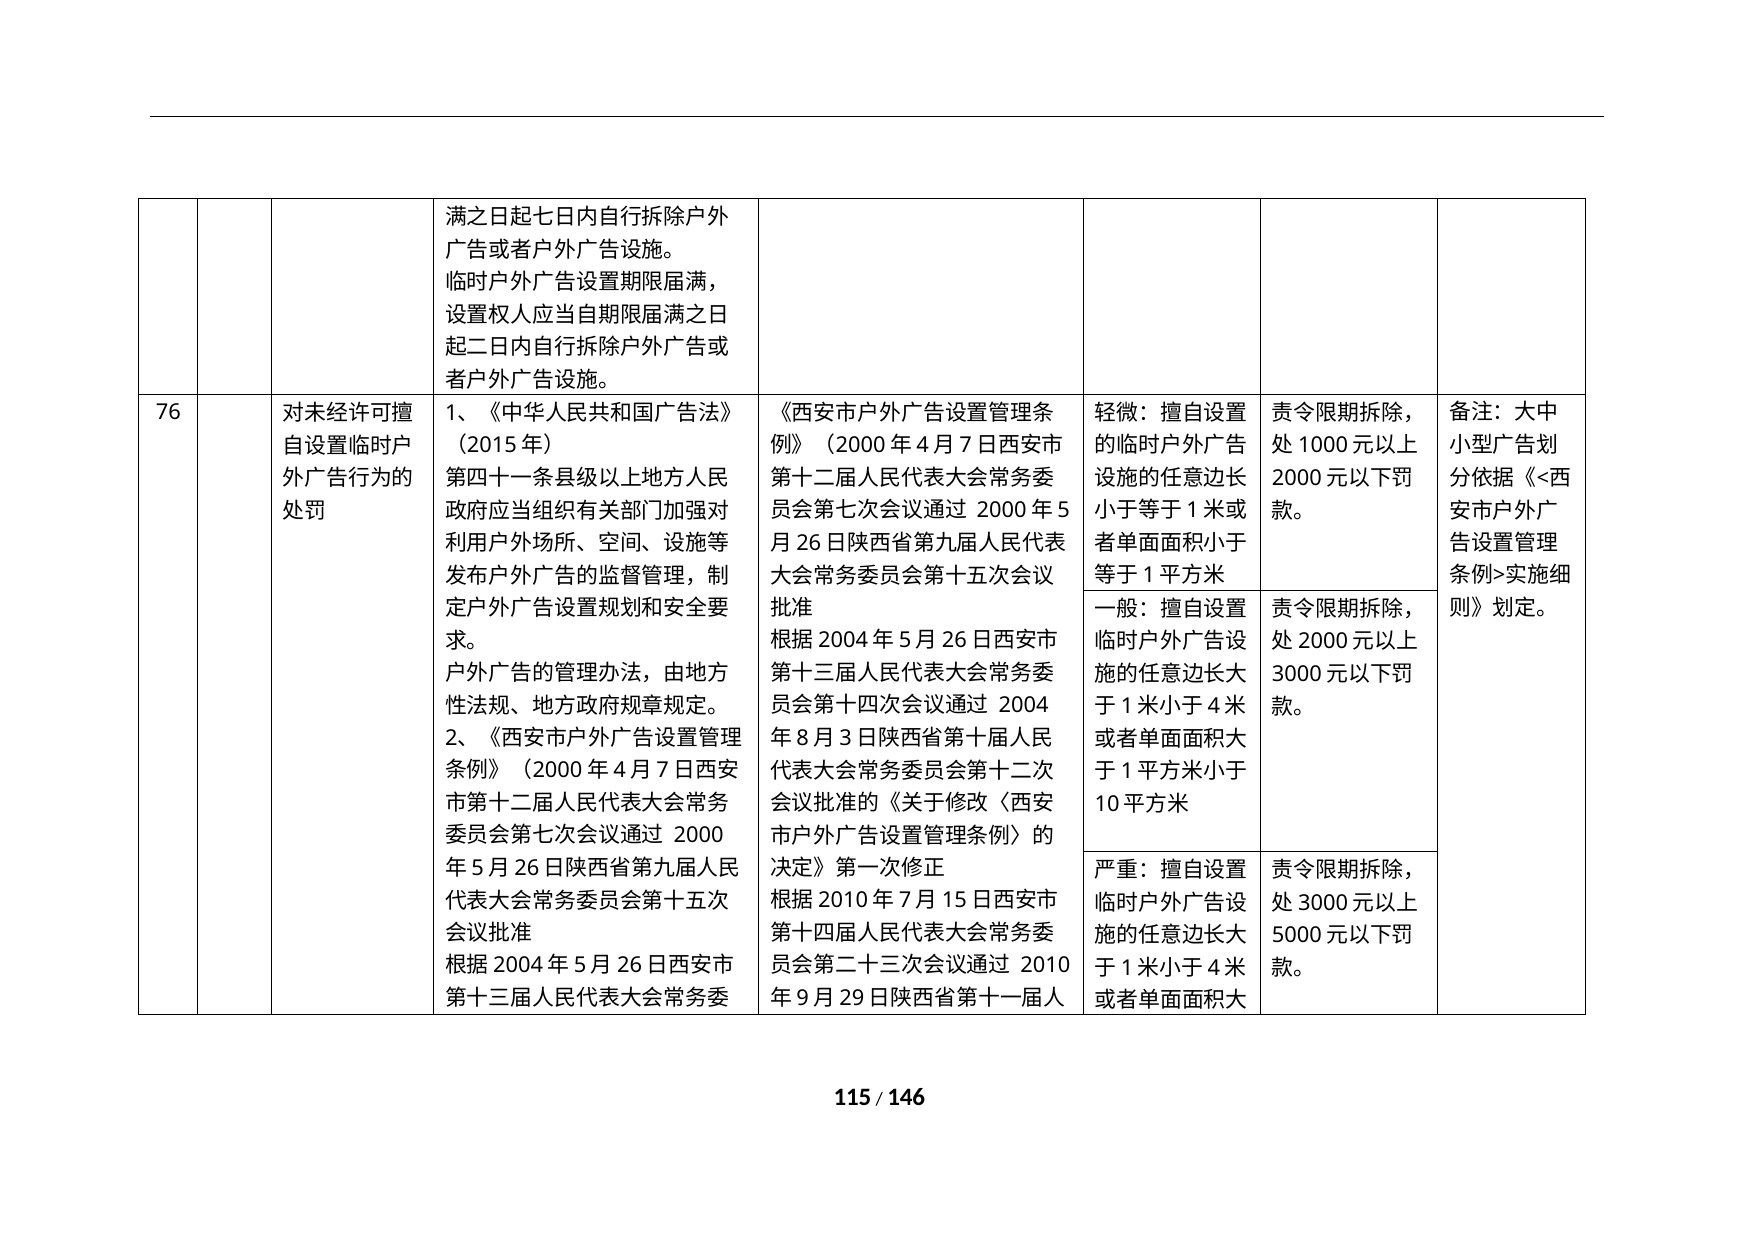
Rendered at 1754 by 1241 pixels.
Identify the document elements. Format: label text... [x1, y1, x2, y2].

table_cell 轻微：擅自设置的临时户外广告设施的任意边长小于等于1米或者单面面积小于等于1平方米 [1084, 395, 1260, 590]
table_cell 1、《中华人民共和国广告法》（2015年） 第四十一条县级以上地方人民政府应当组织有关部门加强对利用户外场所、空间、设施等发布户外广告的监督管理，制定户外广告设置规划和安全要求。 户外广告的管理办法，由地方性法规、地方政府规章规定。 2、《西安市户外广告设置管理条例》（2000年4月7日西安市第十二届人民代表大会常务委员会第七次会议通过 2000年5月26日陕西省第九届人民代表大会常务委员会第十五次会议批准 根据2004年5月26日西安市第十三届人民代表大会常务委员会第十四次会议通过 2004年8月3日陕西省第十届人民代表大会常务委员会第十二次会议批准的《关于修改〈西安市户外广告设置管理条例〉的决定》第一次修正 根据2010年7月15日西安市第十四届人民代表大会常务委员会第二十三次会议通过 2010年9月29日陕西省第十一届人民代表大会常务委员会第十八次会议批准的《西安市人民代表大会常务委员会关于修改部分地方性法规的决定》第二次修正 2014年2月26日西安市第十五届人民代表大会常务委员会第十四次会议修订通过 2014年3月27日陕西省第十二届人民代表大会常务委员会第八次会议批准 根据2016年12月22日西安市第十五届人民代表大会常务委员会第三十六次会议通过 2017年3月30日陕西省第十二届人民代表大会常务委员会第三十三次会议批准的《西安市人民代表大会常务委员会关于修改〈西安市保护消费者合法权益条例〉等49部地方性法规的决定》第三次修正 根据2020年10月21日西安市第十六届人民代表大会常务委员会第三十七次会议通过 2020年11月26日陕西省第十三届人民代表大会常务委员会第二十三次会议批准的《西安市人民代表大会常务委员会关于修改〈西安市保护消费者合法权益条例〉等65部地方性法规的决定》第四次修正） 第十八条 设置户外广告实行行政许可制度。户外广告设置权通过招标、拍卖或者申请方式取得。 未取得户外广告设置权，任何单位和个人不得设置户外广告 [434, 395, 758, 1014]
table_cell 备注：大中小型广告划分依据《<西安市户外广告设置管理条例>实施细则》划定。 [1438, 395, 1585, 1014]
table_cell 责令限期拆除，处2000元以上3000元以下罚款。 [1261, 591, 1437, 851]
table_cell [1084, 852, 1260, 1014]
table_cell [198, 395, 271, 1014]
table_cell 76 [139, 395, 197, 1014]
table_cell 责令限期拆除，处1000元以上2000元以下罚款。 [1261, 395, 1437, 590]
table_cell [1261, 199, 1437, 394]
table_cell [1261, 852, 1437, 1014]
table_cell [1084, 199, 1260, 394]
table_cell 一般：擅自设置临时户外广告设施的任意边长大于1米小于4米或者单面面积大于1平方米小于10平方米 [1084, 591, 1260, 851]
table_cell 对未经许可擅自设置临时户外广告行为的处罚 [272, 395, 433, 1014]
table_cell 《西安市户外广告设置管理条例》（2000年4月7日西安市第十二届人民代表大会常务委员会第七次会议通过 2000年5月26日陕西省第九届人民代表大会常务委员会第十五次会议批准 根据2004年5月26日西安市第十三届人民代表大会常务委员会第十四次会议通过 2004年8月3日陕西省第十届人民代表大会常务委员会第十二次会议批准的《关于修改〈西安市户外广告设置管理条例〉的决定》第一次修正 根据2010年7月15日西安市第十四届人民代表大会常务委员会第二十三次会议通过 2010年9月29日陕西省第十一届人民代表大会常务委员会第十八次会议批准的《西安市人民代表大会常务委员会关于修改部分地方性法规的决定》第二次修正 2014年2月26日西安市第十五届人民代表大会常务委员会第十四次会议修订通过 2014年3月27日陕西省第十二届人民代表大会常务委员会第八次会议批准 根据2016年12月22日西安市第十五届人民代表大会常务委员会第三十六次会议通过 2017年3月30日陕西省第十二届人民代表大会常务委员会第三十三次会议批准的《西安市人民代表大会常务委员会关于修改〈西安市保护消费者合法权益条例〉等49部地方性法规的决定》第三次修正 根据2020年10月21日西安市第十六届人民代表大会常务委员会第三十七次会议通过 2020年11月26日陕西省第十三届人民代表大会常务委员会第二十三次会议批准的《西安市人民代表大会常务委员会关于修改〈西安市保护消费者合法权益条例〉等65部地方性法规的决定》第四次修正） 第四十九条 违反本条例规定，未经许可擅自设置临时户外广告的，由城市管理部门责令限期拆除，处1000元以上5000元以下罚款。 [759, 395, 1083, 1014]
